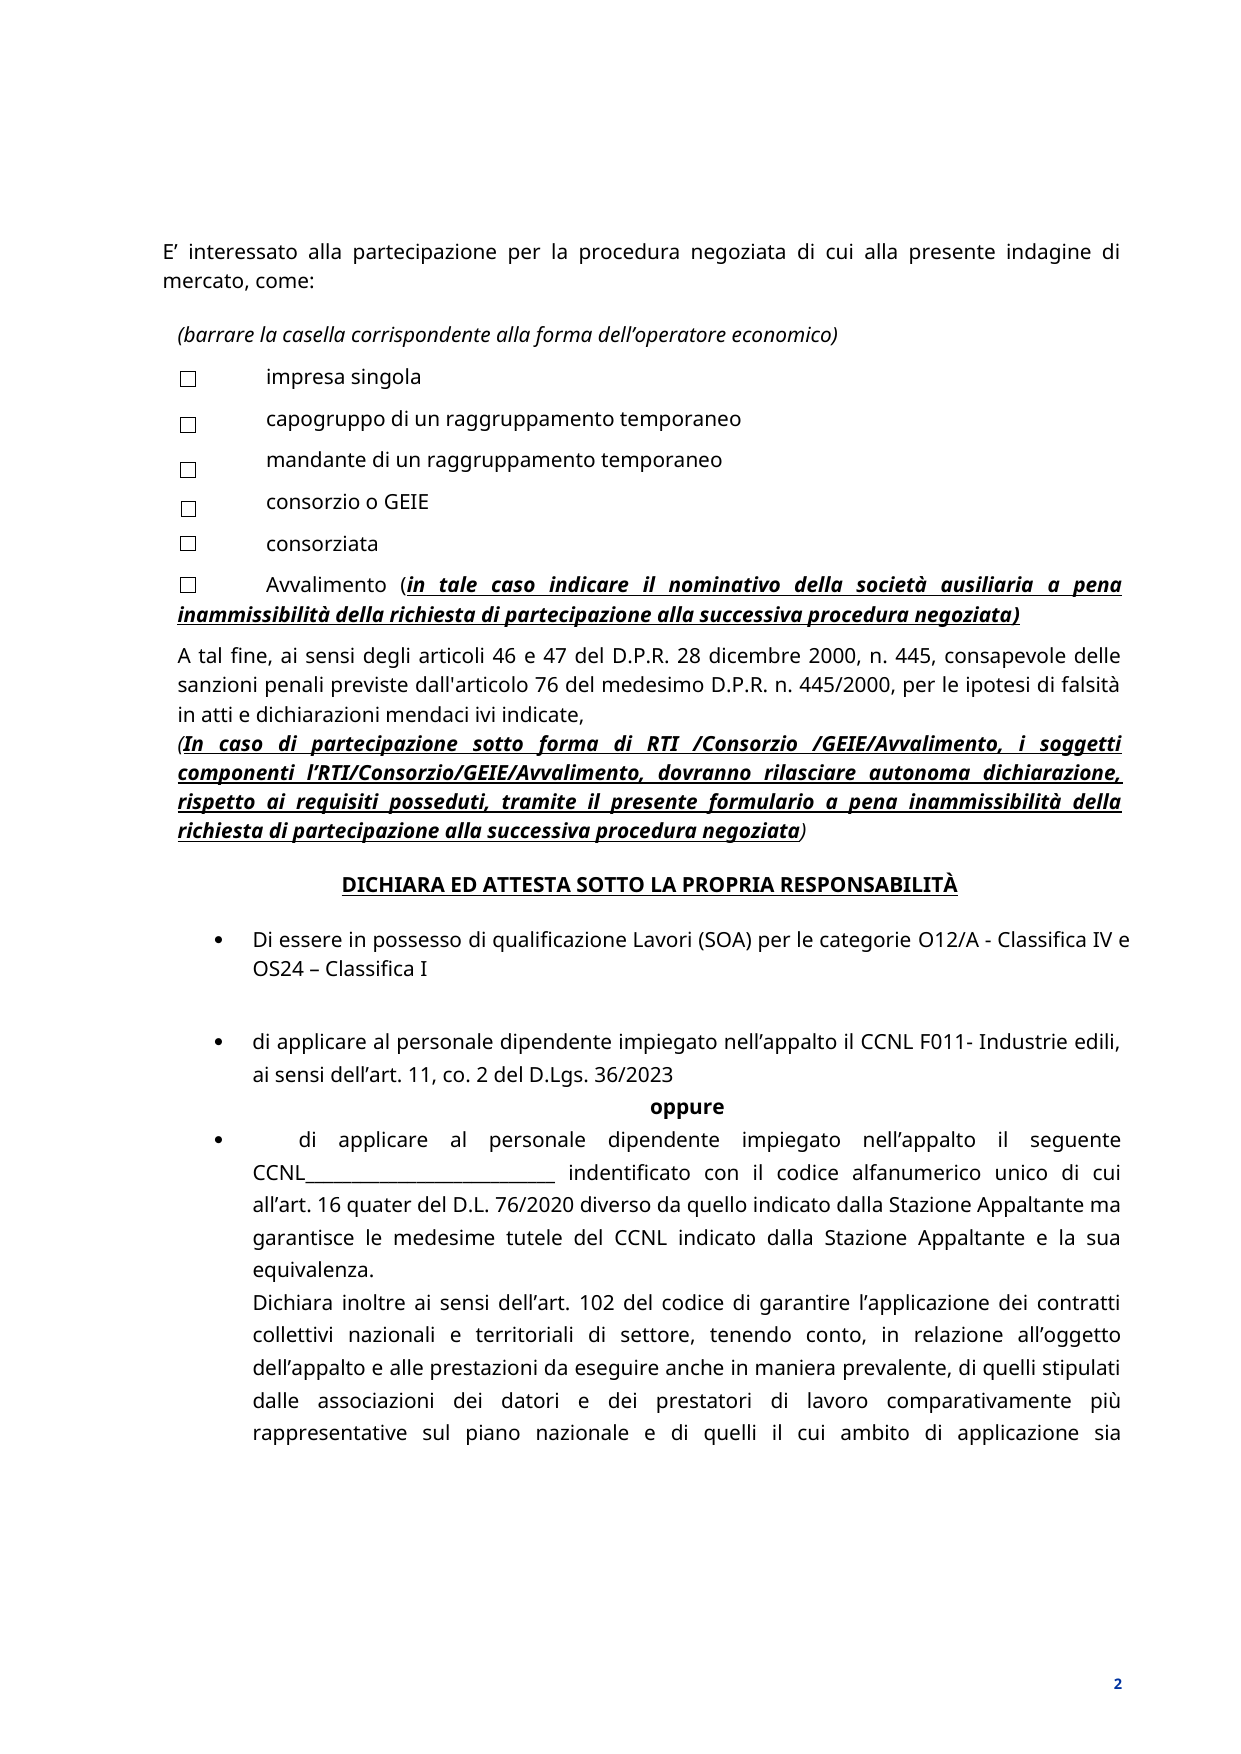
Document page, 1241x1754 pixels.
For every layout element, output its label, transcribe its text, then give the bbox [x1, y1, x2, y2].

text (In caso di partecipazione sotto forma di RTI /Consorzio /GEIE/Avvalimento, i soggetti componenti l’RTI/Consorzio/GEIE/Avvalimento, dovranno rilasciare autonoma dichiarazione, rispetto ai requisiti posseduti, tramite il presente formulario a pena inammissibilità della richiesta di partecipazione alla successiva procedura negoziata) [177, 812, 1122, 844]
text mandante di un raggruppamento temporaneo [177, 444, 1122, 474]
text consorzio o GEIE [177, 486, 1122, 515]
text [252, 1288, 1122, 1447]
text impresa singola [177, 361, 1122, 390]
text Avvalimento (in tale caso indicare il nominativo della società ausiliaria a pena inammissibilità della richiesta di partecipazione alla successiva procedura negoziata) [177, 569, 1122, 628]
text DICHIARA ED ATTESTA SOTTO LA PROPRIA RESPONSABILITÀ [177, 869, 1122, 899]
text E’ interessato alla partecipazione per la procedura negoziata di cui alla presente indagine di mercato, come: [162, 236, 1122, 294]
text capogruppo di un raggruppamento temporaneo [177, 403, 1122, 432]
text (barrare la casella corrispondente alla forma dell’operatore economico) [177, 319, 1122, 349]
text (In caso di partecipazione sotto forma di RTI /Consorzio /GEIE/Avvalimento, i soggetti componenti l’RTI/Consorzio/GEIE/Avvalimento, dovranno rilasciare autonoma dichiarazione, rispetto ai requisiti posseduti, tramite il presente formulario a pena inammissibilità della richiesta di partecipazione alla successiva procedura negoziata) [177, 728, 1122, 782]
list di applicare al personale dipendente impiegato nell’appalto il CCNL F011- Industrie edili, ai sensi dell’art. 11, co. 2 del D.Lgs. 36/2023 [215, 1027, 1122, 1088]
list di applicare al personale dipendente impiegato nell’appalto il seguente CCNL___________________________ indentificato con il codice alfanumerico unico di cui all’art. 16 quater del D.L. 76/2020 diverso da quello indicato dalla Stazione Appaltante ma garantisce le medesime tutele del CCNL indicato dalla Stazione Appaltante e la sua equivalenza. [215, 1125, 1122, 1284]
text consorziata [177, 528, 1122, 557]
text (In caso di partecipazione sotto forma di RTI /Consorzio /GEIE/Avvalimento, i soggetti componenti l’RTI/Consorzio/GEIE/Avvalimento, dovranno rilasciare autonoma dichiarazione, rispetto ai requisiti posseduti, tramite il presente formulario a pena inammissibilità della richiesta di partecipazione alla successiva procedura negoziata) [177, 783, 1122, 811]
text oppure [252, 1092, 1122, 1121]
list Di essere in possesso di qualificazione Lavori (SOA) per le categorie O12/A - Classifica IV e OS24 – Classifica I [215, 924, 1130, 982]
text A tal fine, ai sensi degli articoli 46 e 47 del D.P.R. 28 dicembre 2000, n. 445, consapevole delle sanzioni penali previste dall'articolo 76 del medesimo D.P.R. n. 445/2000, per le ipotesi di falsità in atti e dichiarazioni mendaci ivi indicate, [177, 640, 1122, 728]
